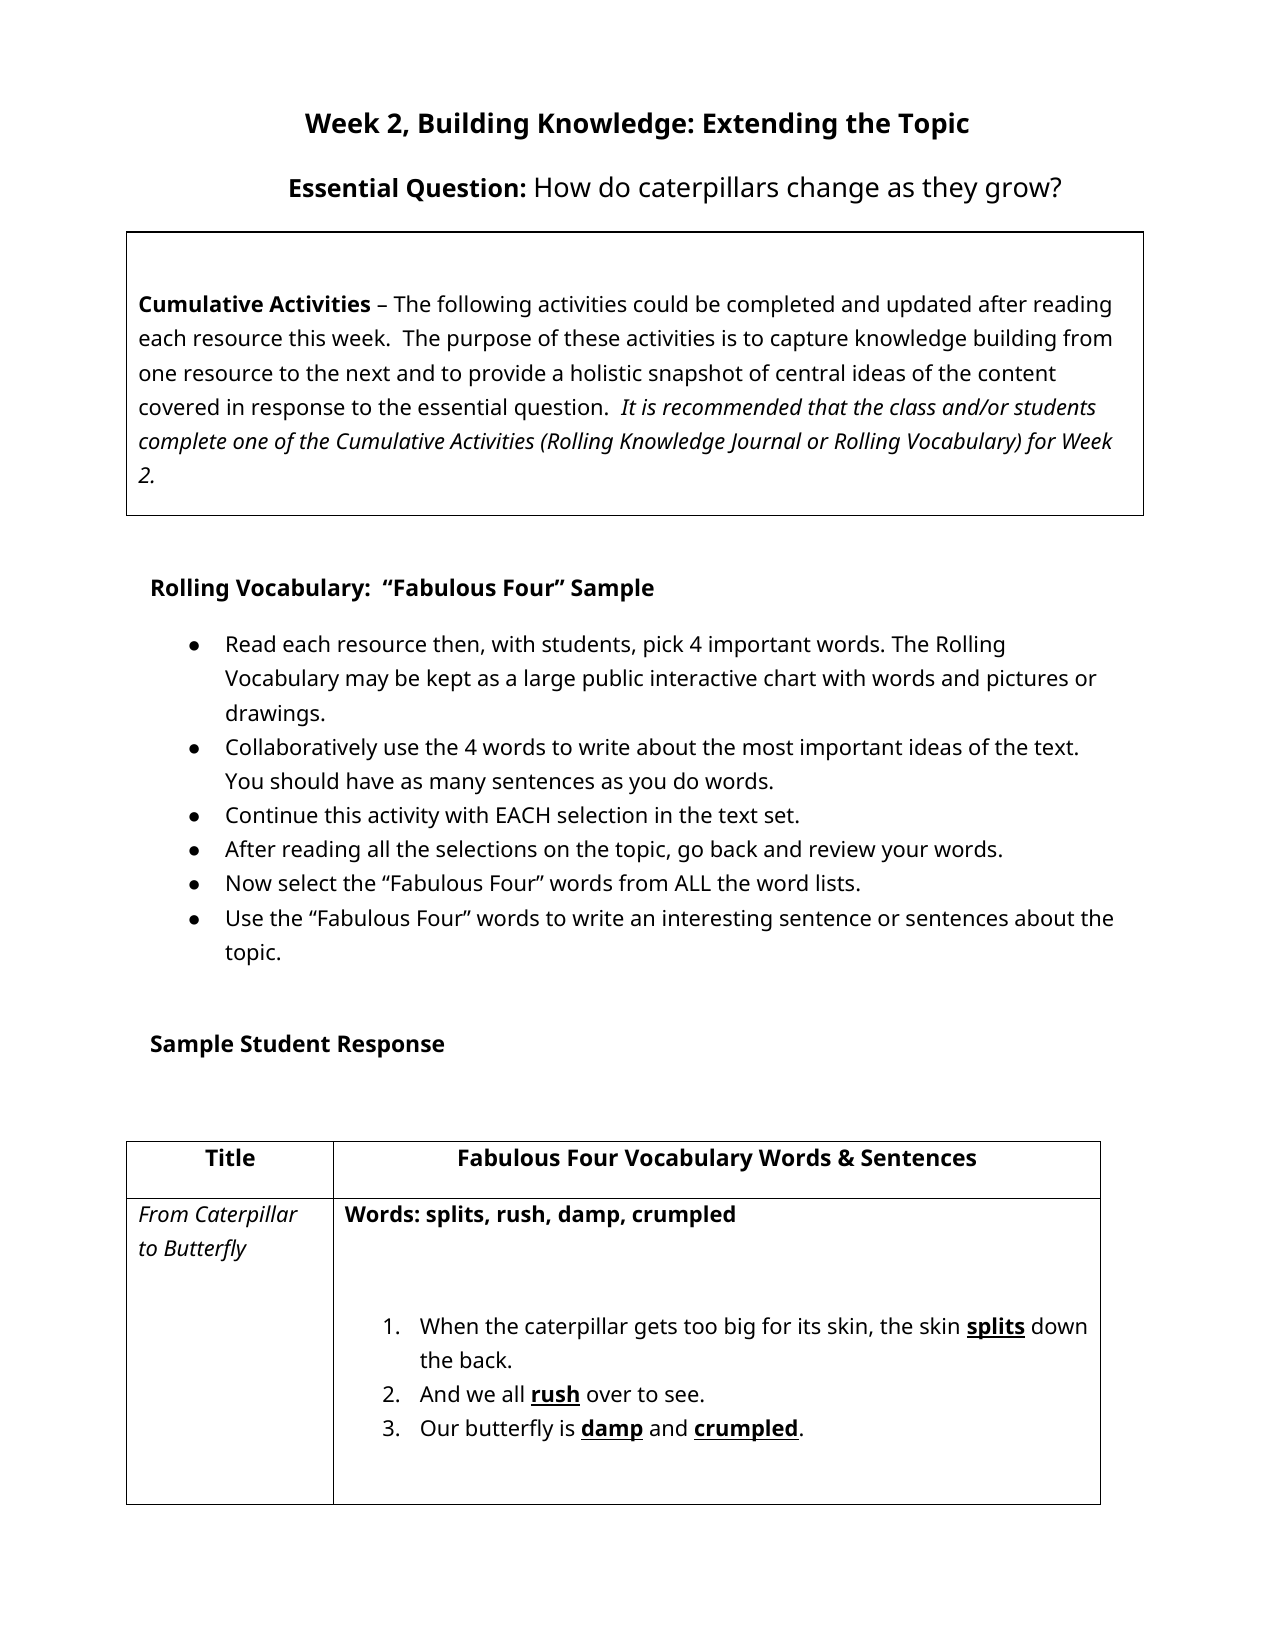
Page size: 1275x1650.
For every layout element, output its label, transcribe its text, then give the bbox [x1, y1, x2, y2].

text Essential Question: How do caterpillars change as they grow? [150, 168, 1200, 205]
table_header Cumulative Activities – The following activities could be completed and updated after reading each resource this week. The purpose of these activities is to capture knowledge building from one resource to the next and to provide a holistic snapshot of central ideas of the content covered in response to the essential question. It is recommended that the class and/or students complete one of the Cumulative Activities (Rolling Knowledge Journal or Rolling Vocabulary) for Week 2. [127, 233, 1143, 514]
table_header Title [127, 1142, 333, 1198]
list After reading all the selections on the topic, go back and review your words. [187, 834, 1125, 864]
table_cell From Caterpillar to Butterfly [127, 1199, 333, 1503]
text Sample Student Response [150, 1028, 1125, 1059]
list Continue this activity with EACH selection in the text set. [187, 800, 1125, 830]
text Rolling Vocabulary: “Fabulous Four” Sample [150, 572, 1125, 604]
list Use the “Fabulous Four” words to write an interesting sentence or sentences about the topic. [187, 902, 1125, 966]
list Now select the “Fabulous Four” words from ALL the word lists. [187, 868, 1125, 898]
text Week 2, Building Knowledge: Extending the Topic [150, 105, 1125, 142]
list Read each resource then, with students, pick 4 important words. The Rolling Vocabulary may be kept as a large public interactive chart with words and pictures or drawings. [187, 629, 1125, 727]
table_cell Words: splits, rush, damp, crumpled When the caterpillar gets too big for its skin, the skin splits down the back. And we all rush over to see. Our butterfly is damp and crumpled. [334, 1199, 1100, 1503]
table_header Fabulous Four Vocabulary Words & Sentences [334, 1142, 1100, 1198]
list Collaboratively use the 4 words to write about the most important ideas of the text. You should have as many sentences as you do words. [187, 732, 1125, 796]
